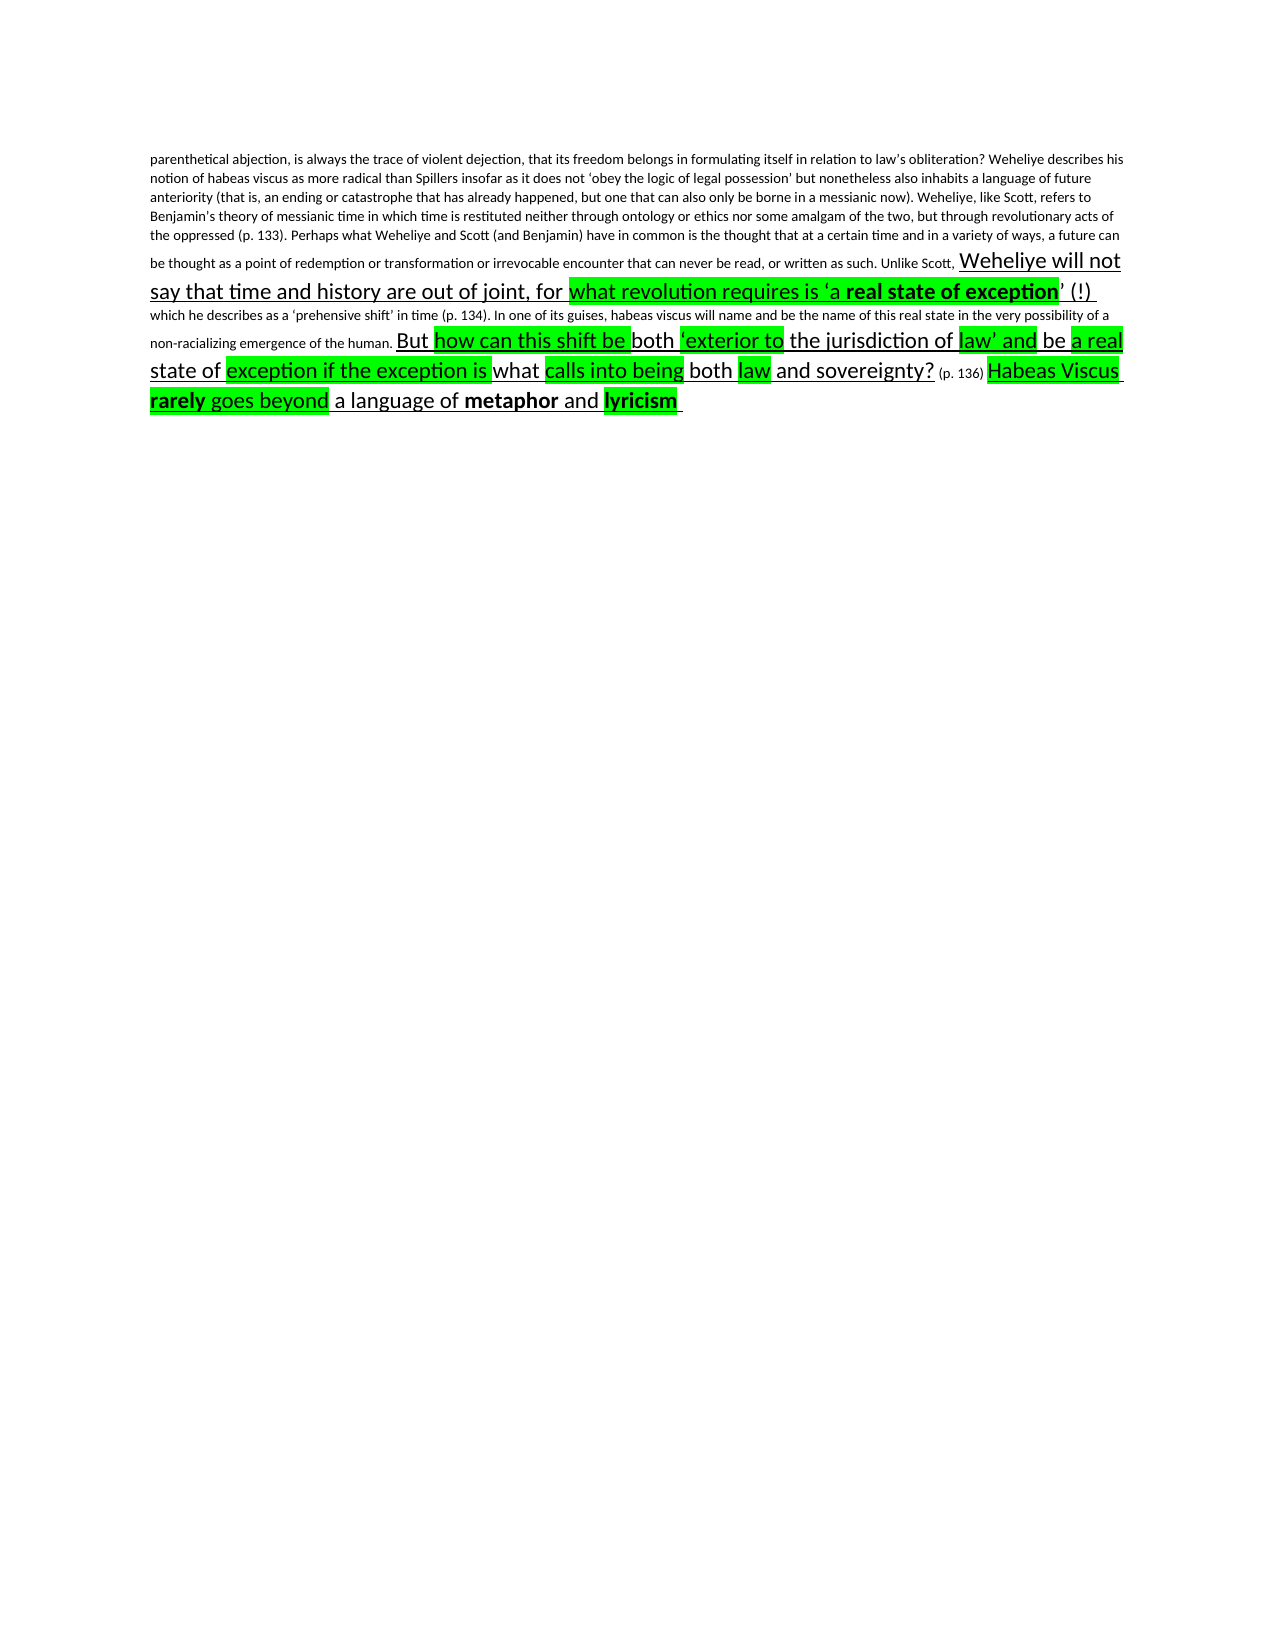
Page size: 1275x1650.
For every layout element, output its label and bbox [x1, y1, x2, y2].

text [150, 150, 1125, 415]
